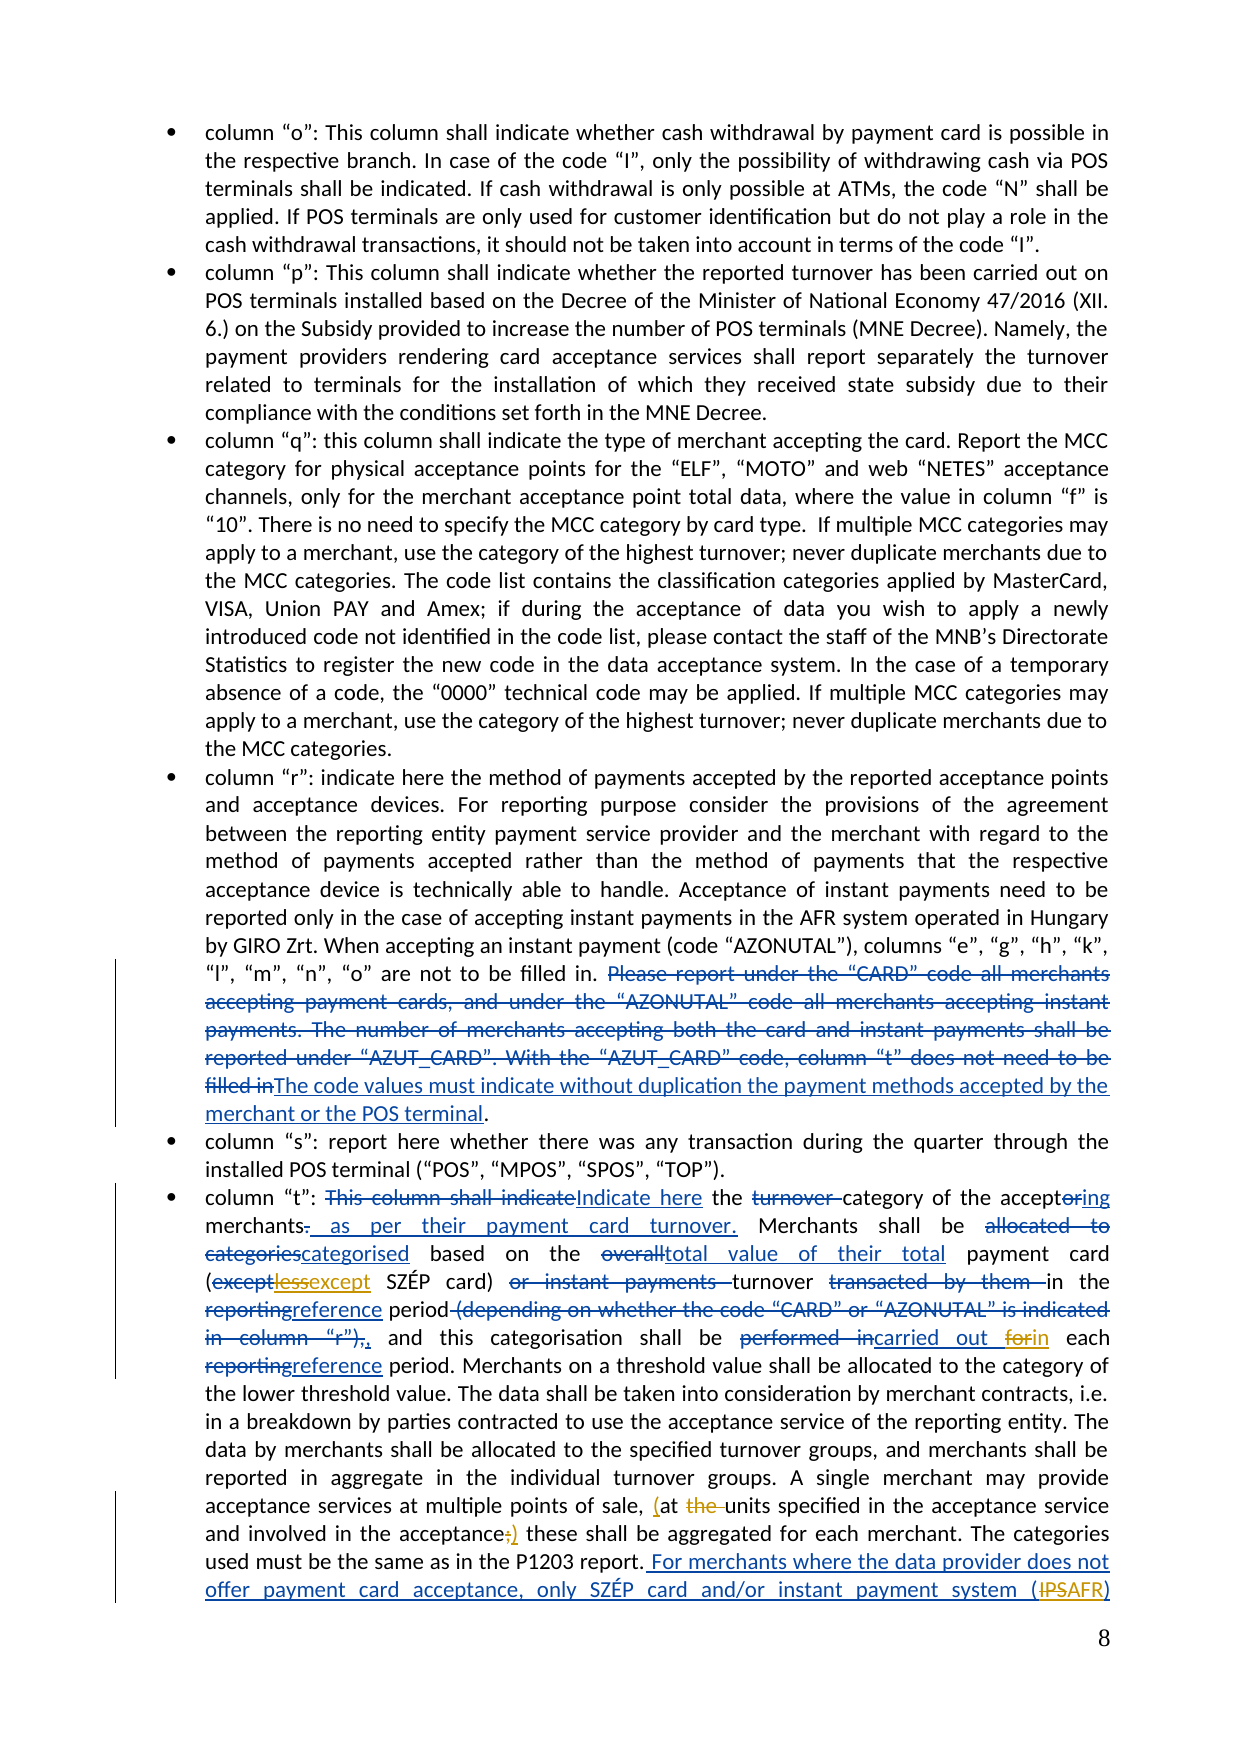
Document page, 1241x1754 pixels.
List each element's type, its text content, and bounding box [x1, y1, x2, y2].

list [167, 1183, 1110, 1603]
list column “p”: This column shall indicate whether the reported turnover has been carried out on POS terminals installed based on the Decree of the Minister of National Economy 47/2016 (XII. 6.) on the Subsidy provided to increase the number of POS terminals (MNE Decree). Namely, the payment providers rendering card acceptance services shall report separately the turnover related to terminals for the installation of which they received state subsidy due to their compliance with the conditions set forth in the MNE Decree. [167, 258, 1110, 426]
list column “q”: this column shall indicate the type of merchant accepting the card. Report the MCC category for physical acceptance points for the “ELF”, “MOTO” and web “NETES” acceptance channels, only for the merchant acceptance point total data, where the value in column “f” is “10”. There is no need to specify the MCC category by card type. If multiple MCC categories may apply to a merchant, use the category of the highest turnover; never duplicate merchants due to the MCC categories. The code list contains the classification categories applied by MasterCard, VISA, Union PAY and Amex; if during the acceptance of data you wish to apply a newly introduced code not identified in the code list, please contact the staff of the MNB’s Directorate Statistics to register the new code in the data acceptance system. In the case of a temporary absence of a code, the “0000” technical code may be applied. If multiple MCC categories may apply to a merchant, use the category of the highest turnover; never duplicate merchants due to the MCC categories. [167, 426, 1110, 763]
list column “r”: indicate here the method of payments accepted by the reported acceptance points and acceptance devices. For reporting purpose consider the provisions of the agreement between the reporting entity payment service provider and the merchant with regard to the method of payments accepted rather than the method of payments that the respective acceptance device is technically able to handle. Acceptance of instant payments need to be reported only in the case of accepting instant payments in the AFR system operated in Hungary by GIRO Zrt. When accepting an instant payment (code “AZONUTAL”), columns “e”, “g”, “h”, “k”, “l”, “m”, “n”, “o” are not to be filled in. . [167, 763, 1110, 1127]
list column “o”: This column shall indicate whether cash withdrawal by payment card is possible in the respective branch. In case of the code “I”, only the possibility of withdrawing cash via POS terminals shall be indicated. If cash withdrawal is only possible at ATMs, the code “N” shall be applied. If POS terminals are only used for customer identification but do not play a role in the cash withdrawal transactions, it should not be taken into account in terms of the code “I”. [167, 118, 1110, 258]
list column “s”: report here whether there was any transaction during the quarter through the installed POS terminal (“POS”, “MPOS”, “SPOS”, “TOP”). [167, 1127, 1110, 1183]
